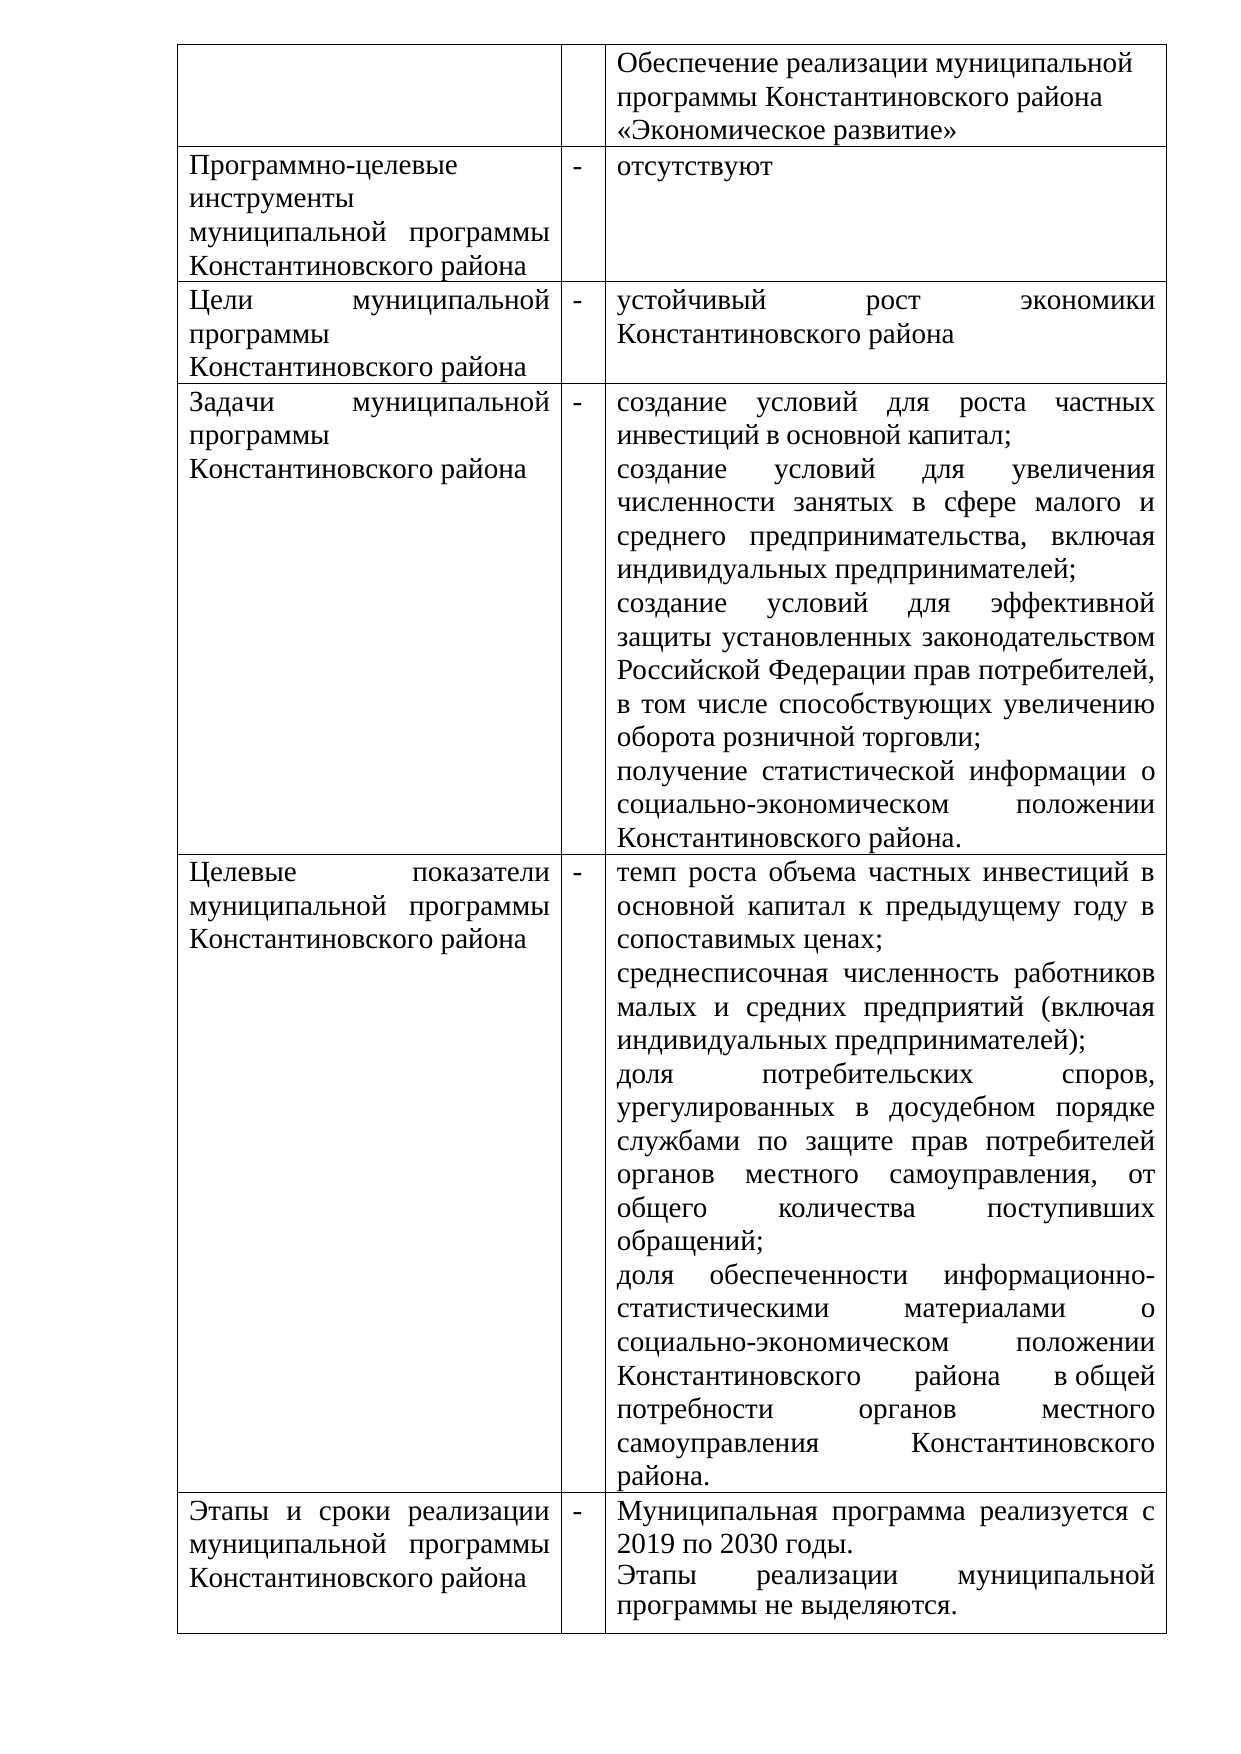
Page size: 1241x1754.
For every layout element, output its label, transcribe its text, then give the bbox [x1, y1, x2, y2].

table_cell - [562, 45, 605, 146]
table_cell - [562, 1493, 605, 1633]
table_cell - [562, 147, 605, 281]
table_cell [606, 45, 1166, 146]
table_cell - [562, 282, 605, 383]
table_cell Этапы и сроки реализации муниципальной программы Константиновского района [178, 1493, 561, 1633]
table_cell Муниципальная программа реализуется с 2019 по 2030 годы. Этапы реализации муниципальной программы не выделяются. [606, 1493, 1166, 1633]
table_cell - [562, 855, 605, 1492]
table_cell Программно-целевые инструменты муниципальной программы Константиновского района [178, 147, 561, 281]
table_cell темп роста объема частных инвестиций в основной капитал к предыдущему году в сопоставимых ценах; среднесписочная численность работников малых и средних предприятий (включая индивидуальных предпринимателей); доля потребительских споров, урегулированных в досудебном порядке службами по защите прав потребителей органов местного самоуправления, от общего количества поступивших обращений; доля обеспеченности информационно-статистическими материалами о социально-экономическом положении Константиновского района в общей потребности органов местного самоуправления Константиновского района. [606, 855, 1166, 1492]
table_cell Цели муниципальной программы Константиновского района [178, 282, 561, 383]
table_cell Задачи муниципальной программы Константиновского района [178, 384, 561, 853]
table_cell Целевые показатели муниципальной программы Константиновского района [178, 855, 561, 1492]
table_cell отсутствуют [606, 147, 1166, 281]
table_cell - [562, 384, 605, 853]
table_cell создание условий для роста частных инвестиций в основной капитал; создание условий для увеличения численности занятых в сфере малого и среднего предпринимательства, включая индивидуальных предпринимателей; создание условий для эффективной защиты установленных законодательством Российской Федерации прав потребителей, в том числе способствующих увеличению оборота розничной торговли; получение статистической информации о социально-экономическом положении Константиновского района. [606, 384, 1166, 853]
table_cell устойчивый рост экономики Константиновского района [606, 282, 1166, 383]
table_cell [178, 45, 561, 146]
